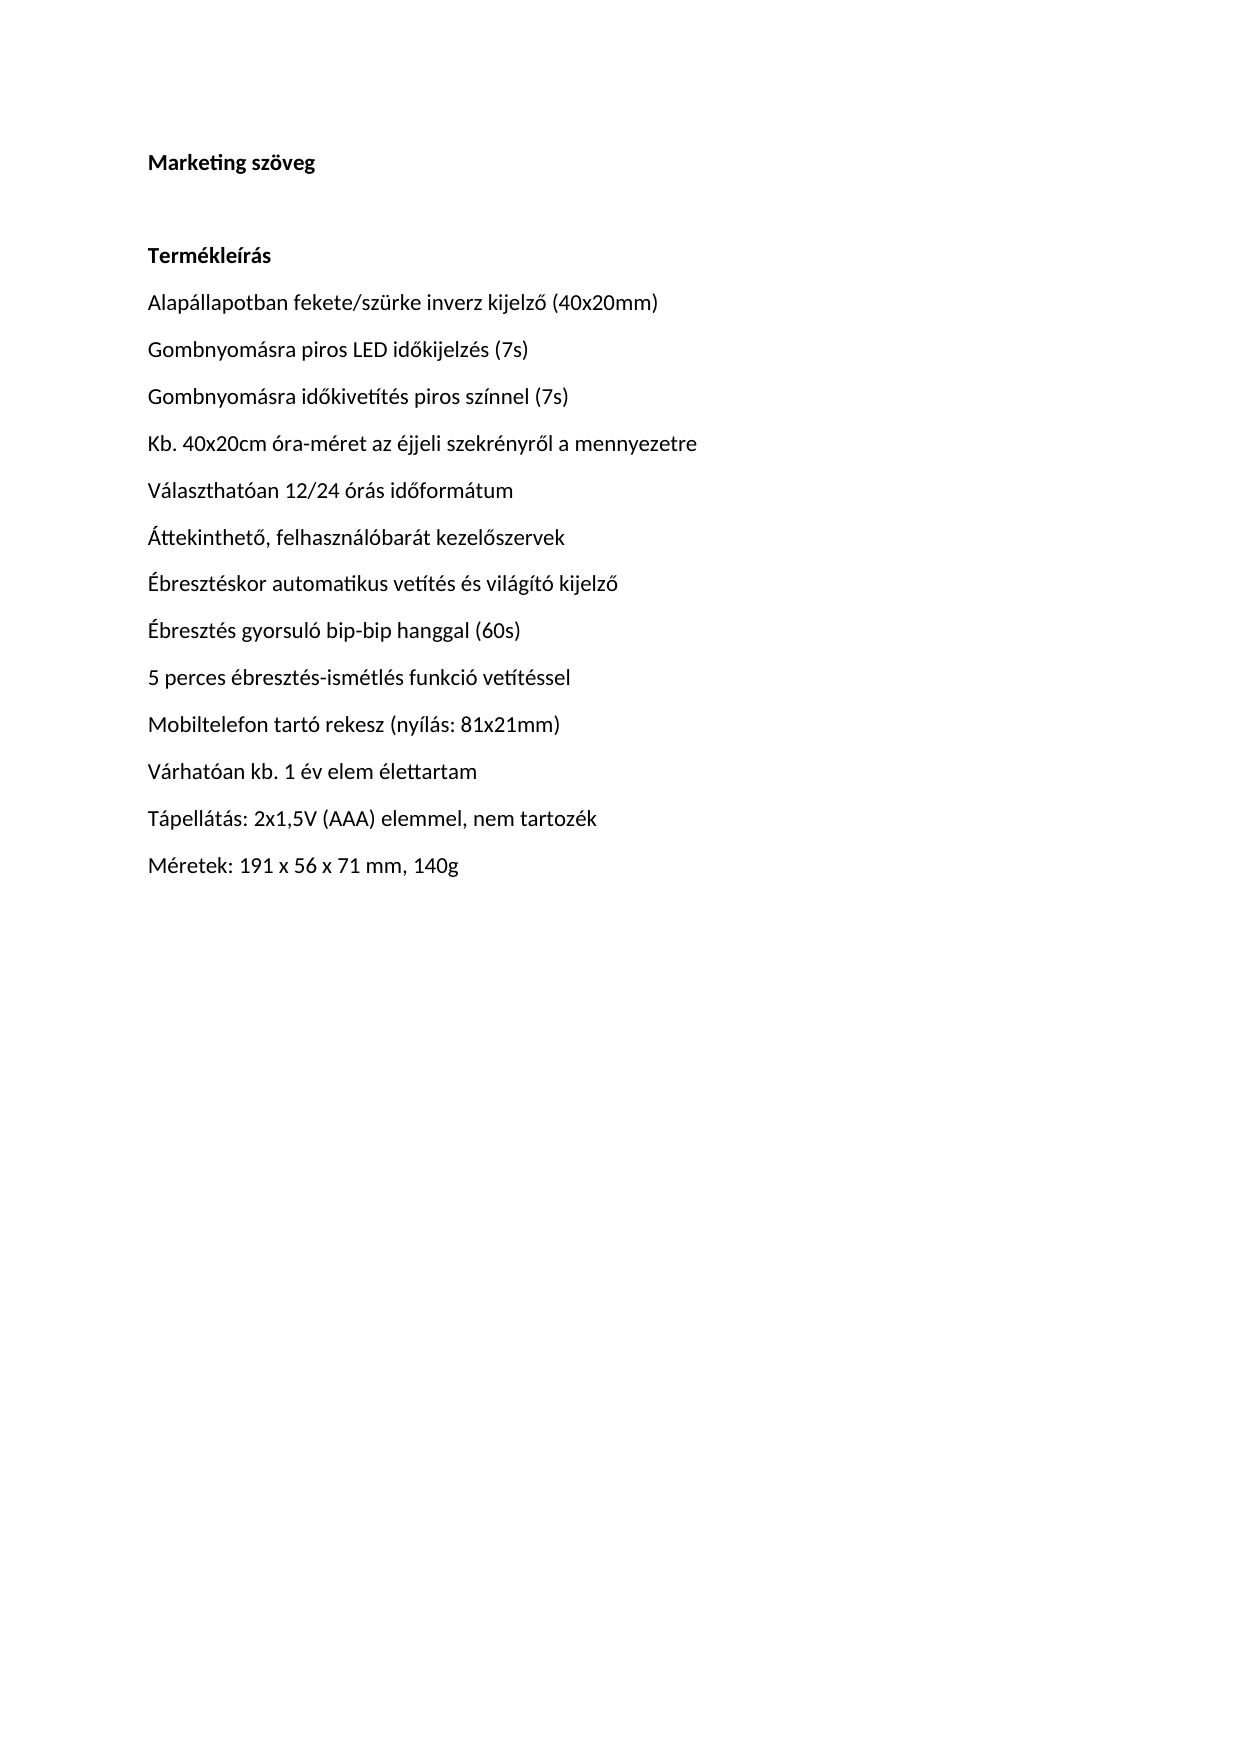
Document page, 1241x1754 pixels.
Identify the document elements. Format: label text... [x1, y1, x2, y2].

text Termékleírás [148, 241, 1093, 269]
text Ébresztés gyorsuló bip-bip hanggal (60s) [148, 616, 1093, 644]
text Marketing szöveg [148, 148, 1093, 176]
text Gombnyomásra időkivetítés piros színnel (7s) [148, 382, 1093, 410]
text 5 perces ébresztés-ismétlés funkció vetítéssel [148, 663, 1093, 691]
text Alapállapotban fekete/szürke inverz kijelző (40x20mm) [148, 288, 1093, 316]
text Mobiltelefon tartó rekesz (nyílás: 81x21mm) [148, 710, 1093, 738]
text Várhatóan kb. 1 év elem élettartam [148, 757, 1093, 785]
text Méretek: 191 x 56 x 71 mm, 140g [148, 851, 1093, 879]
text Gombnyomásra piros LED időkijelzés (7s) [148, 335, 1093, 363]
text Tápellátás: 2x1,5V (AAA) elemmel, nem tartozék [148, 804, 1093, 832]
text Választhatóan 12/24 órás időformátum [148, 476, 1093, 504]
text Kb. 40x20cm óra-méret az éjjeli szekrényről a mennyezetre [148, 429, 1093, 457]
text Áttekinthető, felhasználóbarát kezelőszervek [148, 523, 1093, 551]
text Ébresztéskor automatikus vetítés és világító kijelző [148, 569, 1093, 597]
